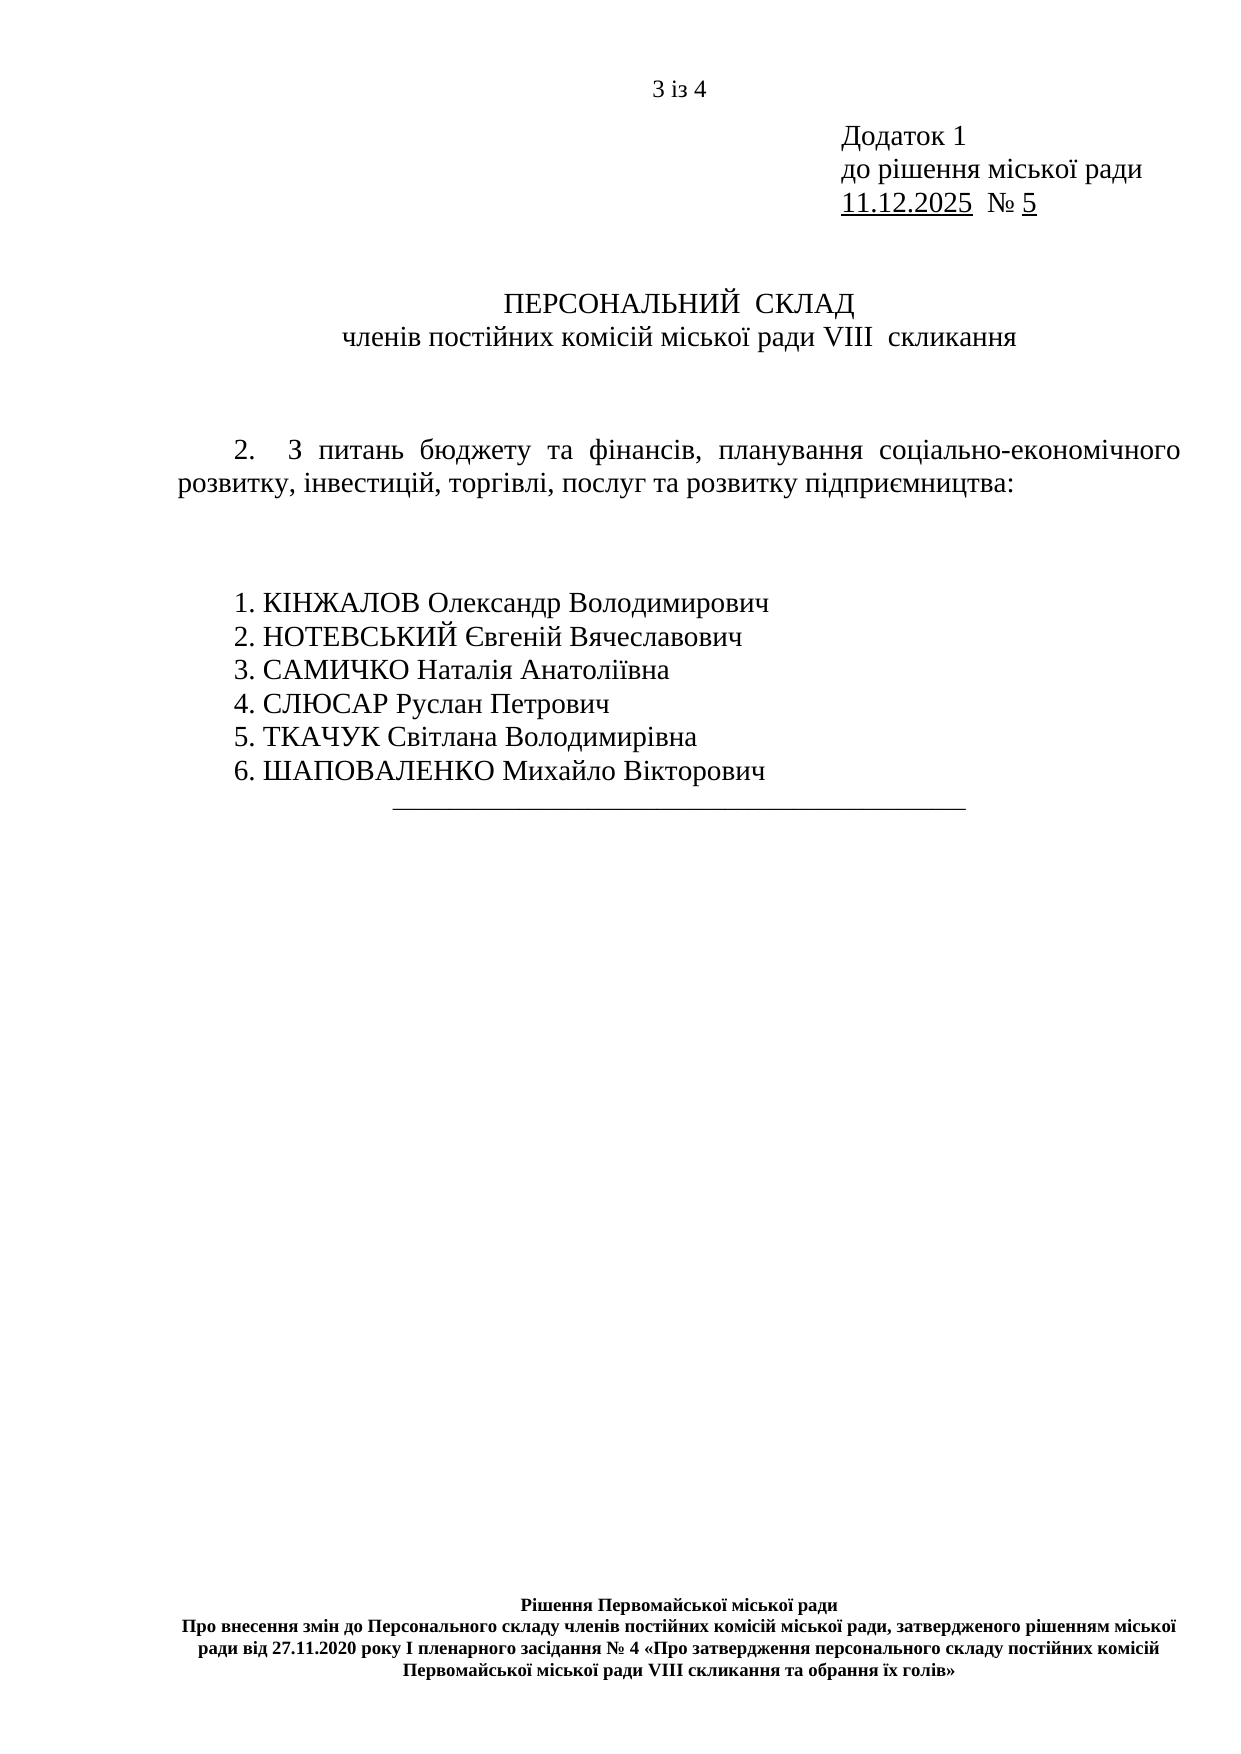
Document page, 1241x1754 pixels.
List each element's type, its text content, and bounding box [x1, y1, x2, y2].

text 2. НОТЕВСЬКИЙ Євгеній Вячеславович [177, 619, 1181, 652]
text 6. ШАПОВАЛЕНКО Михайло Вікторович [177, 753, 1181, 787]
text 2. З питань бюджету та фінансів, планування соціально-економічного розвитку, інвестицій, торгівлі, послуг та розвитку підприємництва: [177, 432, 1181, 499]
text 4. СЛЮСАР Руслан Петрович [177, 686, 1181, 719]
text ПЕРСОНАЛЬНИЙ СКЛАД [177, 286, 1181, 319]
text 1. КІНЖАЛОВ Олександр Володимирович [177, 585, 1181, 619]
text 3. САМИЧКО Наталія Анатоліївна [177, 652, 1181, 686]
text 5. ТКАЧУК Світлана Володимирівна [177, 719, 1181, 753]
text 11.12.2025 № 5 [177, 185, 1181, 219]
text Додаток 1 [767, 118, 1181, 152]
text членів постійних комісій міської ради VIII скликання [177, 319, 1181, 353]
text до рішення міської ради [177, 152, 1181, 185]
text __________________________________________________ [177, 787, 1181, 813]
